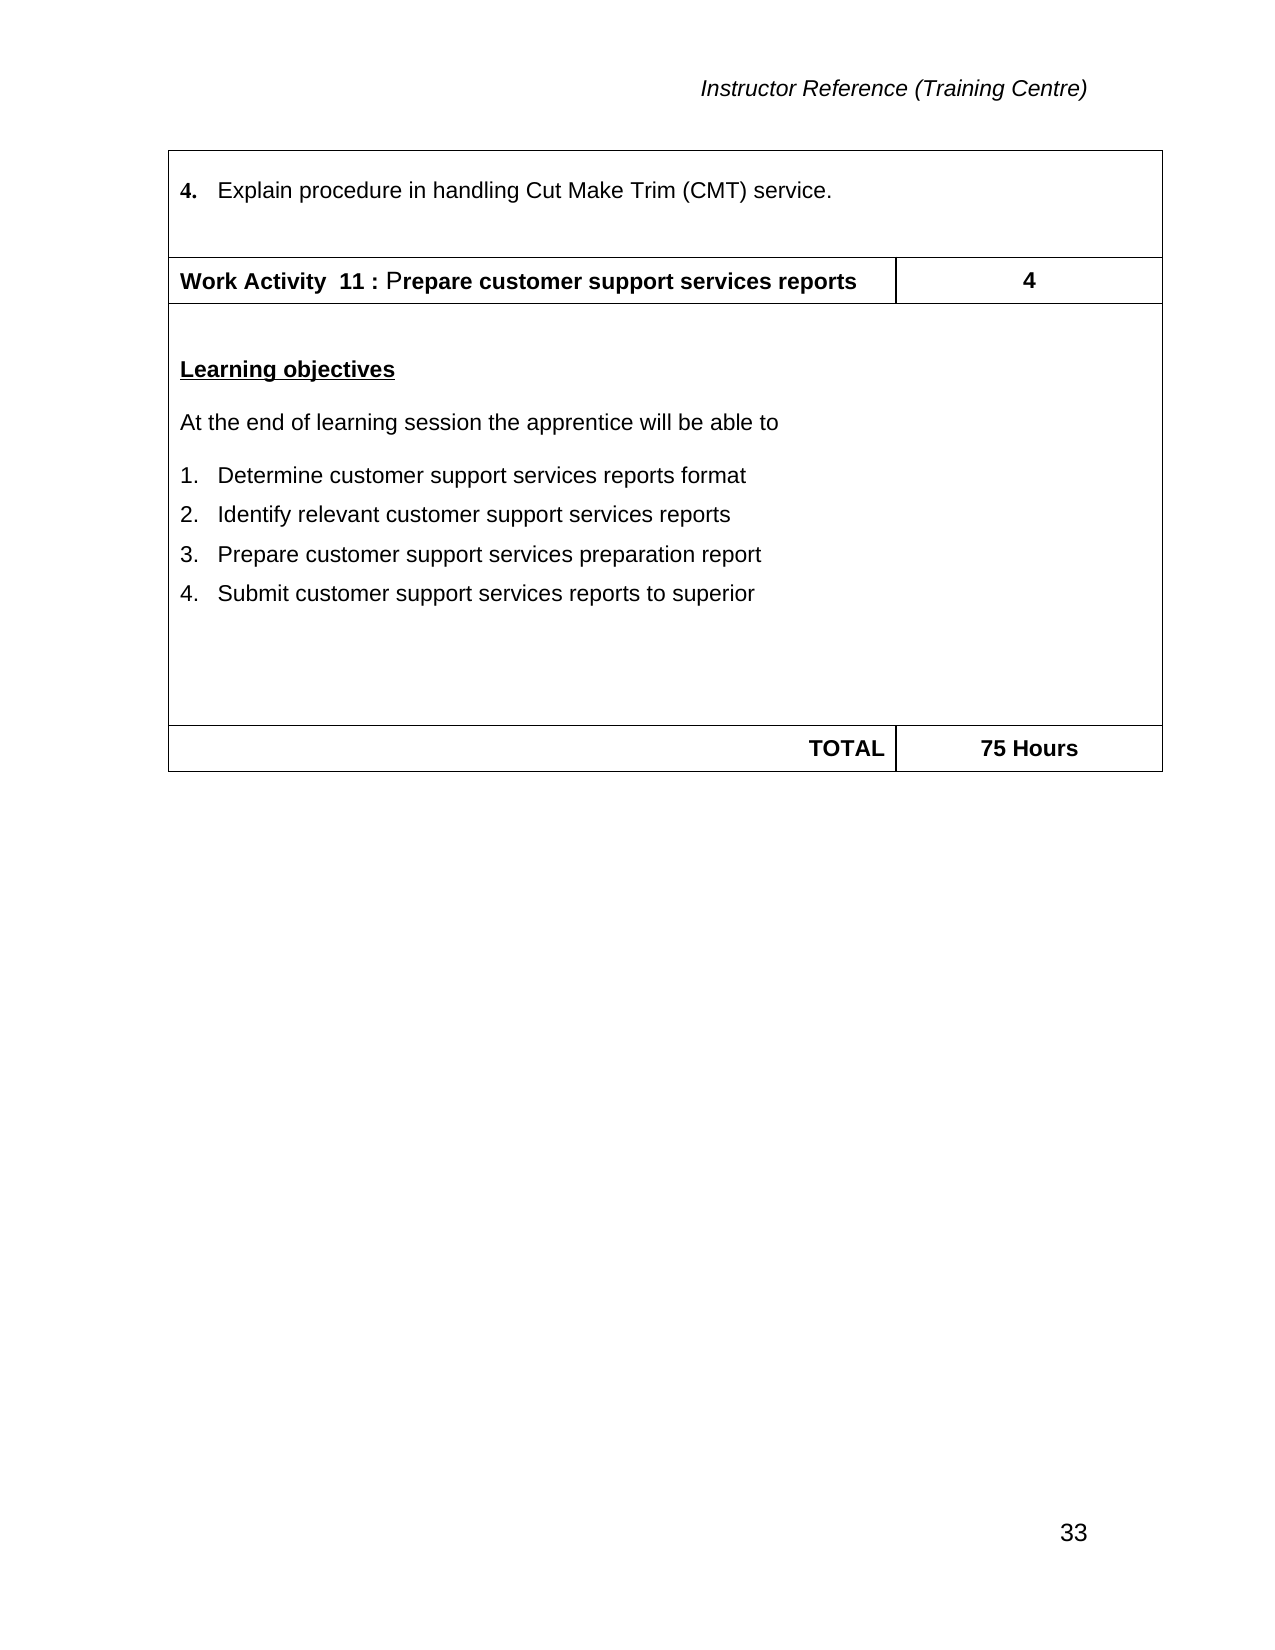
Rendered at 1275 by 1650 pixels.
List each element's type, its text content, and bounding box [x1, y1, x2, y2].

table_cell Learning objectives At the end of learning session the apprentice will be able to Determine customer support services reports format Identify relevant customer support services reports Prepare customer support services preparation report Submit customer support services reports to superior [169, 304, 1162, 725]
table_cell TOTAL [169, 726, 895, 771]
table_cell 4 [897, 258, 1162, 302]
table_cell 75 Hours [897, 726, 1162, 771]
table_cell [169, 151, 1162, 257]
table_cell Work Activity 11 : Prepare customer support services reports [169, 258, 895, 302]
